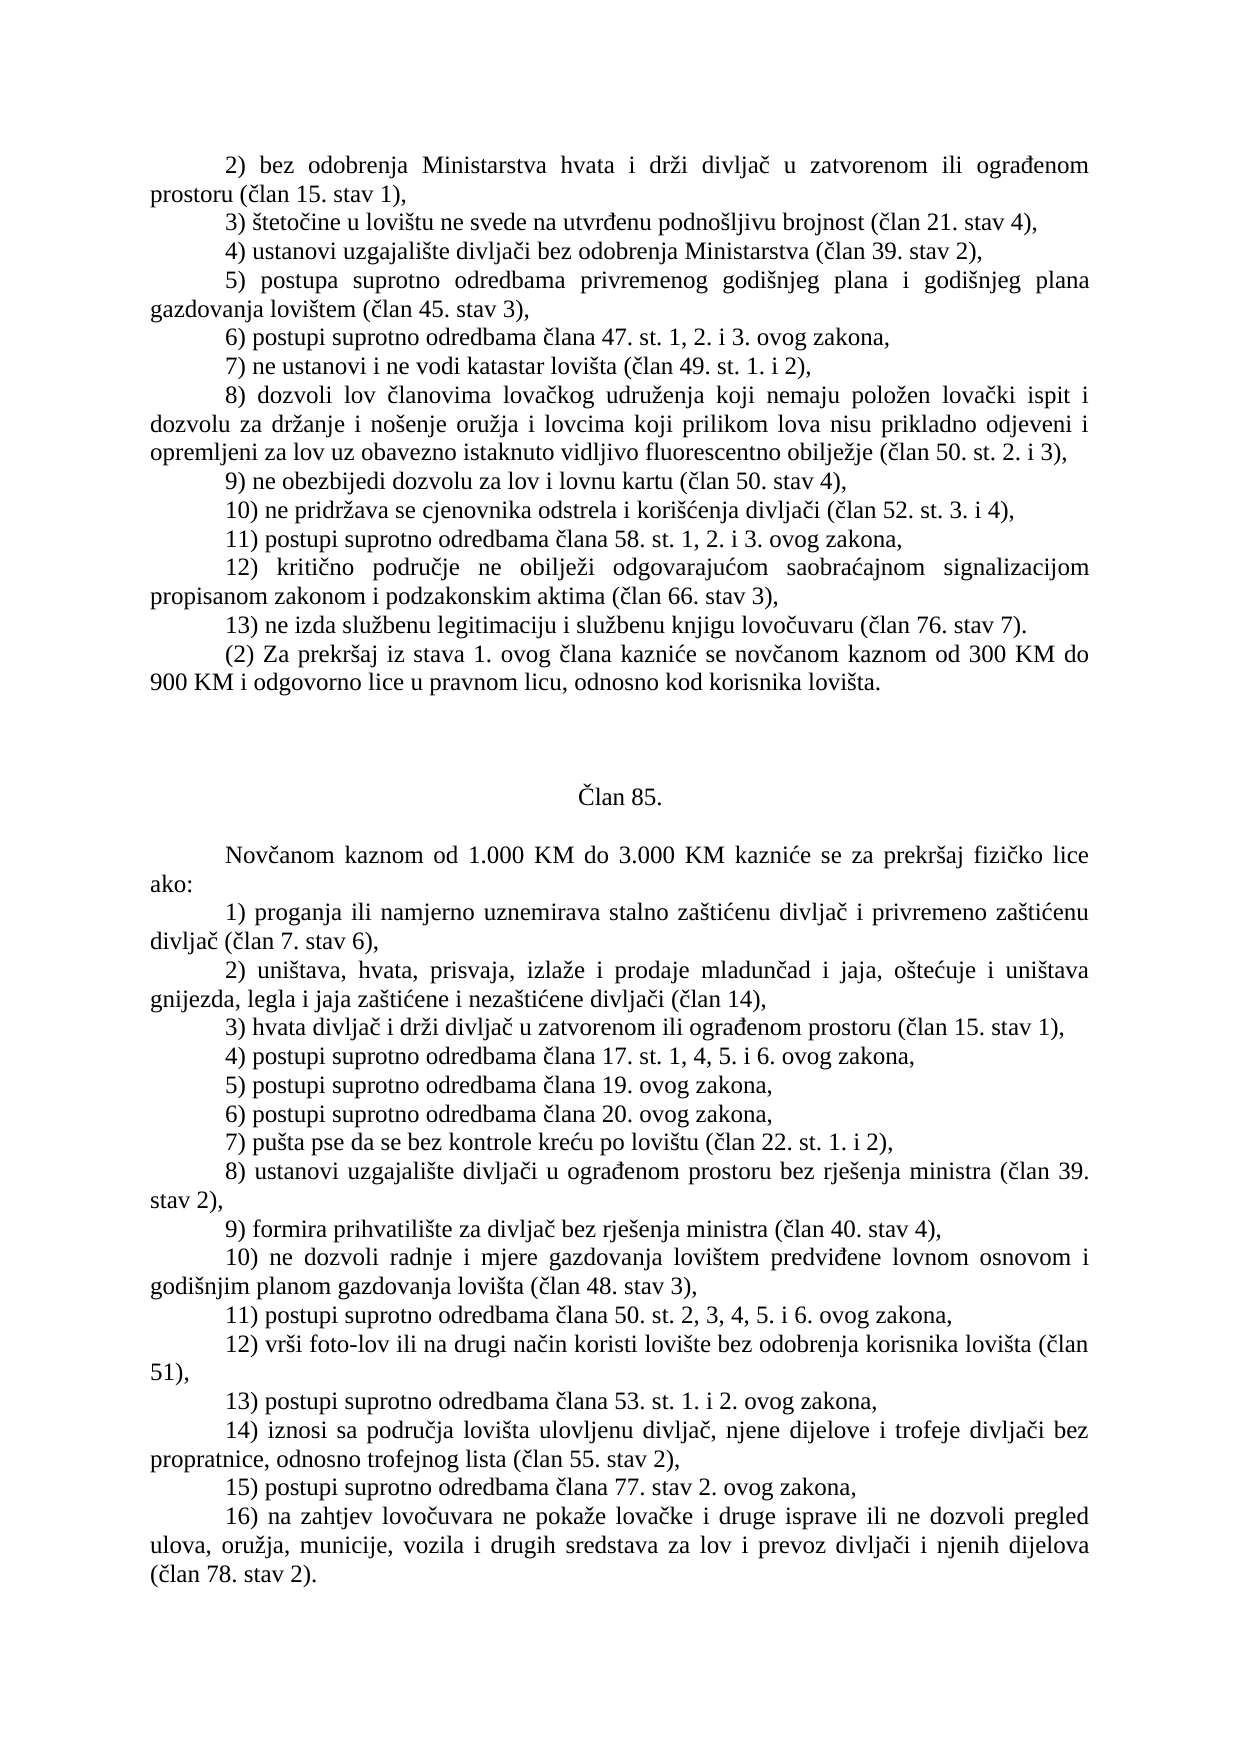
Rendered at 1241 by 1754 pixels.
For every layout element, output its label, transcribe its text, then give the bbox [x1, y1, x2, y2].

text 14) iznosi sa područja lovišta ulovljenu divljač, njene dijelove i trofeje divljači bez propratnice, odnosno trofejnog lista (član 55. stav 2), [150, 1415, 1090, 1472]
text 3) štetočine u lovištu ne svede na utvrđenu podnošljivu brojnost (član 21. stav 4), [150, 207, 1090, 236]
text 12) kritično područje ne obilježi odgovarajućom saobraćajnom signalizacijom propisanom zakonom i podzakonskim aktima (član 66. stav 3), [150, 552, 1090, 610]
text 6) postupi suprotno odredbama člana 20. ovog zakona, [150, 1099, 1090, 1127]
text 2) uništava, hvata, prisvaja, izlaže i prodaje mladunčad i jaja, oštećuje i uništava gnijezda, legla i jaja zaštićene i nezaštićene divljači (član 14), [150, 955, 1090, 1012]
text 6) postupi suprotno odredbama člana 47. st. 1, 2. i 3. ovog zakona, [150, 322, 1090, 351]
text 5) postupa suprotno odredbama privremenog godišnjeg plana i godišnjeg plana gazdovanja lovištem (član 45. stav 3), [150, 265, 1090, 322]
text 13) ne izda službenu legitimaciju i službenu knjigu lovočuvaru (član 76. stav 7). [150, 610, 1090, 639]
text 11) postupi suprotno odredbama člana 58. st. 1, 2. i 3. ovog zakona, [150, 524, 1090, 552]
text 13) postupi suprotno odredbama člana 53. st. 1. i 2. ovog zakona, [150, 1386, 1090, 1415]
text 11) postupi suprotno odredbama člana 50. st. 2, 3, 4, 5. i 6. ovog zakona, [150, 1300, 1090, 1329]
text 16) na zahtjev lovočuvara ne pokaže lovačke i druge isprave ili ne dozvoli pregled ulova, oružja, municije, vozila i drugih sredstava za lov i prevoz divljači i njenih dijelova (član 78. stav 2). [150, 1501, 1090, 1587]
text 10) ne pridržava se cjenovnika odstrela i korišćenja divljači (član 52. st. 3. i 4), [150, 495, 1090, 524]
text 12) vrši foto-lov ili na drugi način koristi lovište bez odobrenja korisnika lovišta (član 51), [150, 1329, 1090, 1386]
text 1) proganja ili namjerno uznemirava stalno zaštićenu divljač i privremeno zaštićenu divljač (član 7. stav 6), [150, 897, 1090, 955]
text 4) ustanovi uzgajalište divljači bez odobrenja Ministarstva (član 39. stav 2), [150, 236, 1090, 265]
text 4) postupi suprotno odredbama člana 17. st. 1, 4, 5. i 6. ovog zakona, [150, 1041, 1090, 1070]
text 3) hvata divljač i drži divljač u zatvorenom ili ograđenom prostoru (član 15. stav 1), [150, 1012, 1090, 1041]
text (2) Za prekršaj iz stava 1. ovog člana kazniće se novčanom kaznom od 300 KM do 900 KM i odgovorno lice u pravnom licu, odnosno kod korisnika lovišta. [150, 639, 1090, 696]
text 7) ne ustanovi i ne vodi katastar lovišta (član 49. st. 1. i 2), [150, 351, 1090, 380]
text 9) formira prihvatilište za divljač bez rješenja ministra (član 40. stav 4), [150, 1214, 1090, 1242]
text Novčanom kaznom od 1.000 KM do 3.000 KM kazniće se za prekršaj fizičko lice ako: [150, 840, 1090, 897]
text 10) ne dozvoli radnje i mjere gazdovanja lovištem predviđene lovnom osnovom i godišnjim planom gazdovanja lovišta (član 48. stav 3), [150, 1242, 1090, 1300]
text 15) postupi suprotno odredbama člana 77. stav 2. ovog zakona, [150, 1472, 1090, 1501]
text 8) ustanovi uzgajalište divljači u ograđenom prostoru bez rješenja ministra (član 39. stav 2), [150, 1156, 1090, 1214]
text 2) bez odobrenja Ministarstva hvata i drži divljač u zatvorenom ili ograđenom prostoru (član 15. stav 1), [150, 150, 1090, 207]
text 9) ne obezbijedi dozvolu za lov i lovnu kartu (član 50. stav 4), [150, 466, 1090, 495]
text 7) pušta pse da se bez kontrole kreću po lovištu (član 22. st. 1. i 2), [150, 1127, 1090, 1156]
text 8) dozvoli lov članovima lovačkog udruženja koji nemaju položen lovački ispit i dozvolu za držanje i nošenje oružja i lovcima koji prilikom lova nisu prikladno odjeveni i opremljeni za lov uz obavezno istaknuto vidljivo fluorescentno obilježje (član 50. st. 2. i 3), [150, 380, 1090, 466]
text Član 85. [150, 782, 1090, 811]
text 5) postupi suprotno odredbama člana 19. ovog zakona, [150, 1070, 1090, 1099]
